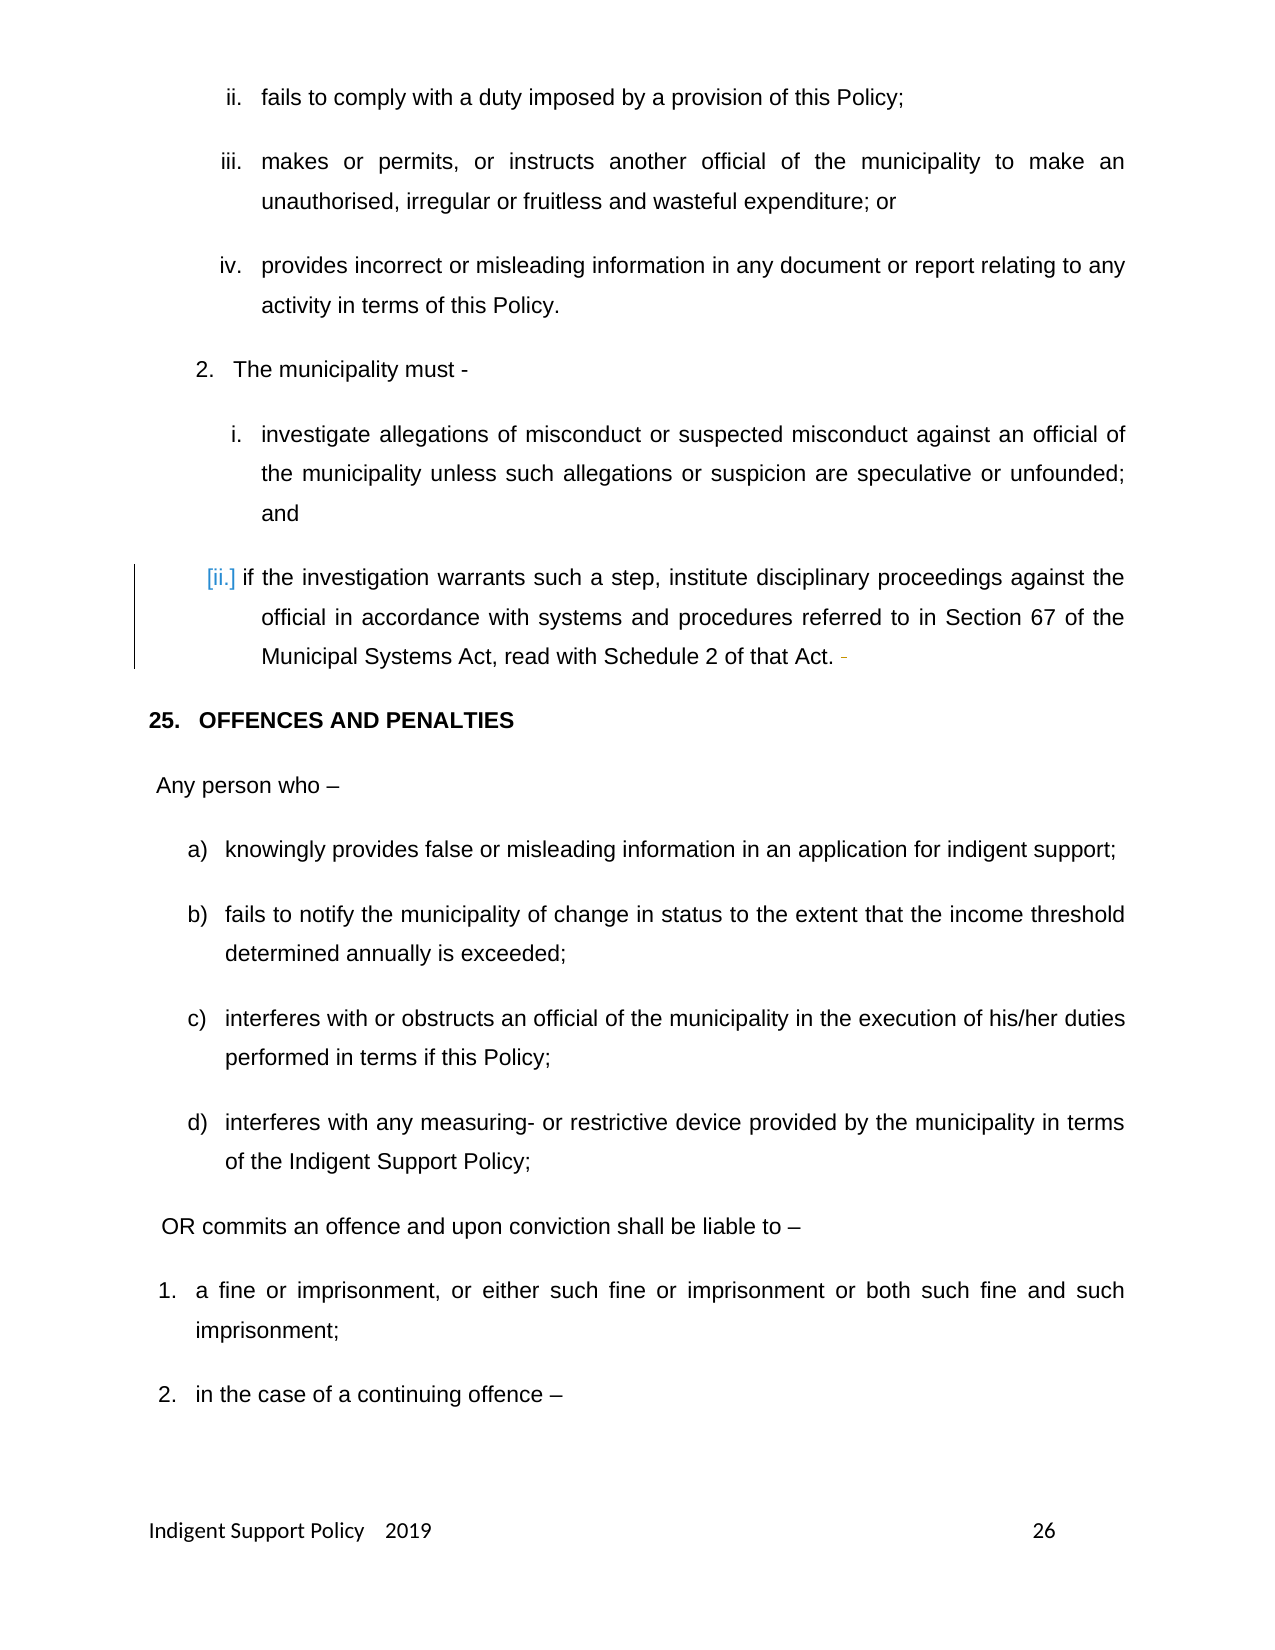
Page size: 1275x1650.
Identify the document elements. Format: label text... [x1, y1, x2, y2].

list The municipality must - [195, 356, 1126, 382]
list investigate allegations of misconduct or suspected misconduct against an official of the municipality unless such allegations or suspicion are speculative or unfounded; and [242, 421, 1126, 526]
list knowingly provides false or misleading information in an application for indigent support; [187, 836, 1126, 863]
subtitle OFFENCES AND PENALTIES [148, 707, 1126, 734]
list makes or permits, or instructs another official of the municipality to make an unauthorised, irregular or fruitless and wasteful expenditure; or [242, 148, 1126, 214]
list fails to comply with a duty imposed by a provision of this Policy; [242, 84, 1126, 110]
list provides incorrect or misleading information in any document or report relating to any activity in terms of this Policy. [242, 252, 1126, 318]
list in the case of a continuing offence – [158, 1381, 1126, 1407]
text OR commits an offence and upon conviction shall be liable to – [155, 1213, 1126, 1239]
list if the investigation warrants such a step, institute disciplinary proceedings against the official in accordance with systems and procedures referred to in Section 67 of the Municipal Systems Act, read with Schedule 2 of that Act. [242, 564, 1126, 669]
list interferes with any measuring- or restrictive device provided by the municipality in terms of the Indigent Support Policy; [187, 1109, 1126, 1174]
list fails to notify the municipality of change in status to the extent that the income threshold determined annually is exceeded; [187, 901, 1126, 967]
text Any person who – [149, 772, 1126, 798]
list a fine or imprisonment, or either such fine or imprisonment or both such fine and such imprisonment; [158, 1277, 1126, 1343]
list interferes with or obstructs an official of the municipality in the execution of his/her duties performed in terms if this Policy; [187, 1005, 1126, 1071]
